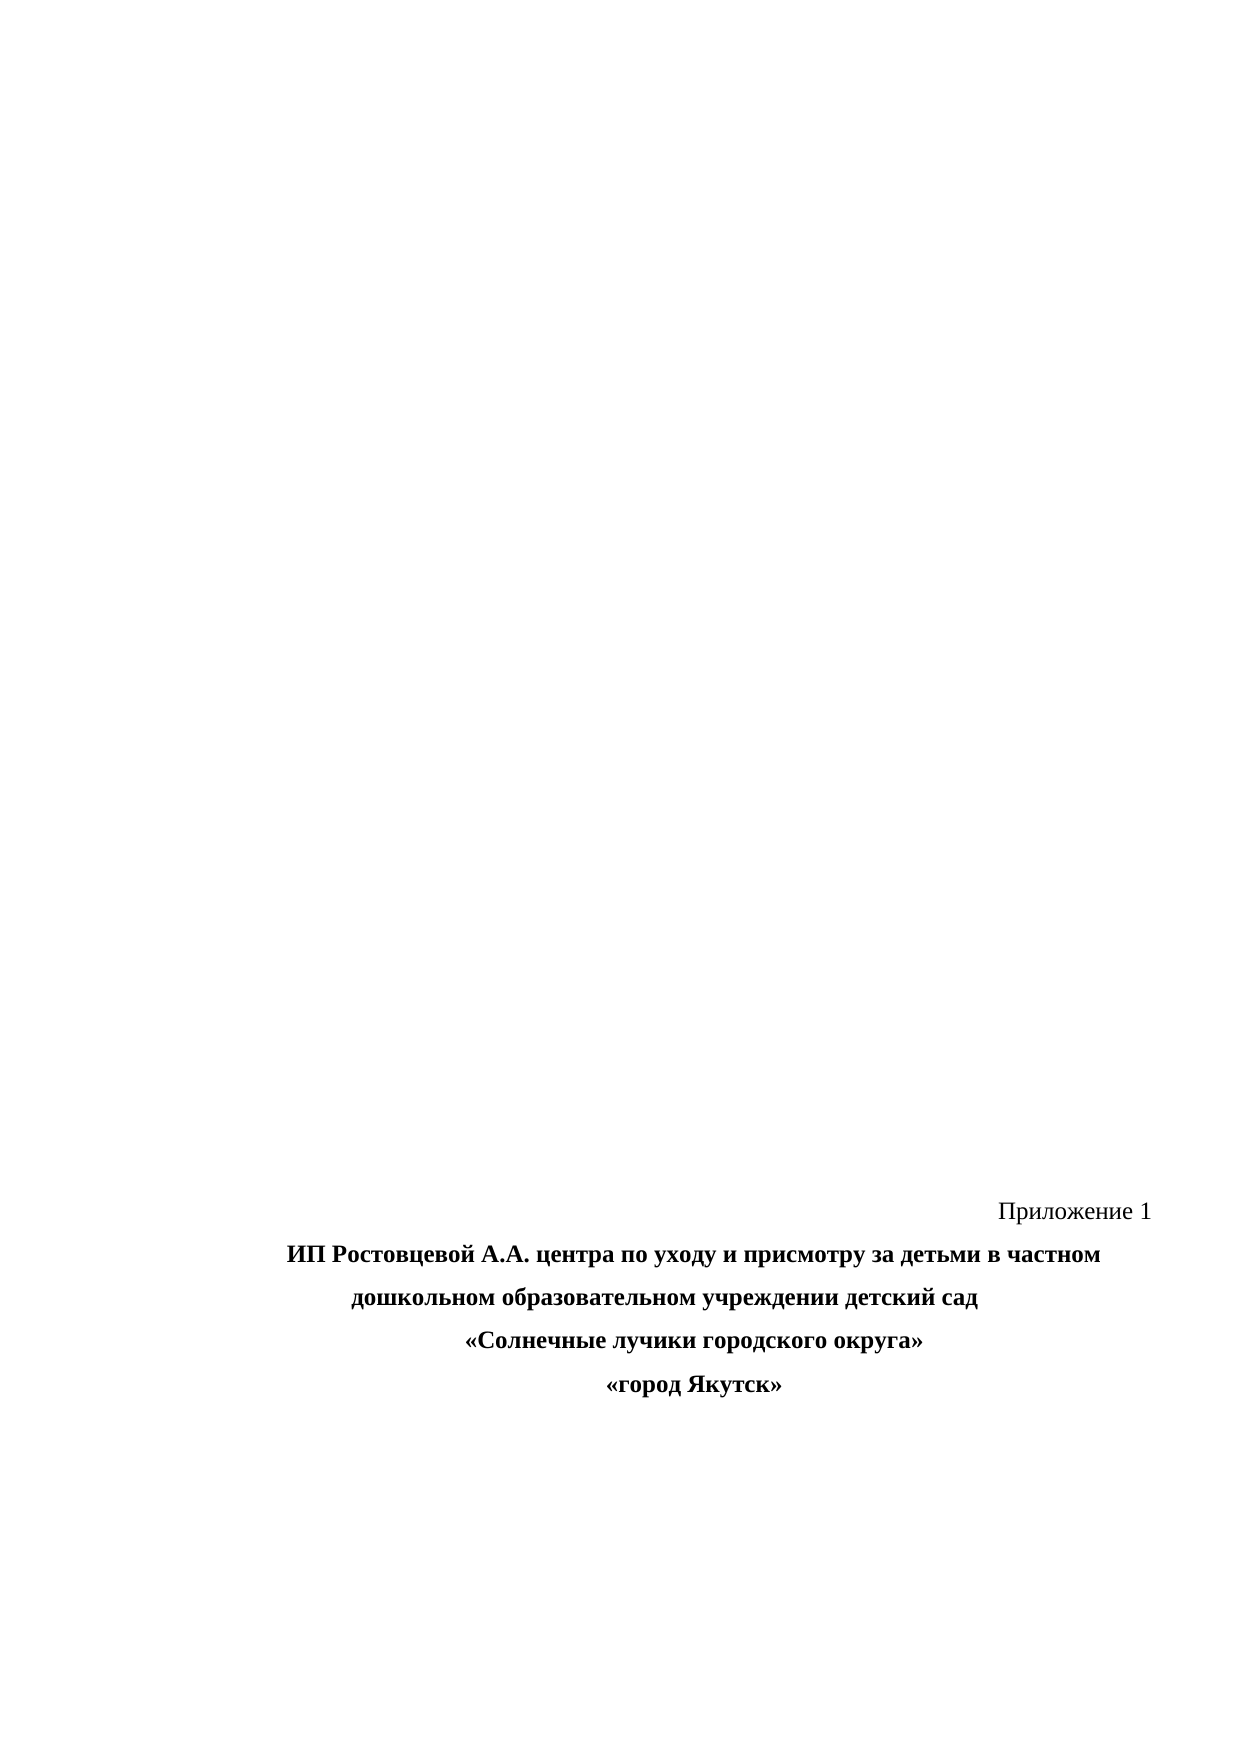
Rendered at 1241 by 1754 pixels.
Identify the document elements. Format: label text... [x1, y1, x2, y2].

text «Солнечные лучики городского округа» [177, 1326, 1152, 1354]
text «город Якутск» [177, 1369, 1152, 1397]
text ИП Ростовцевой А.А. центра по уходу и присмотру за детьми в частном дошкольном образовательном учреждении детский сад [177, 1239, 1152, 1311]
text Приложение 1 [177, 1196, 1152, 1225]
